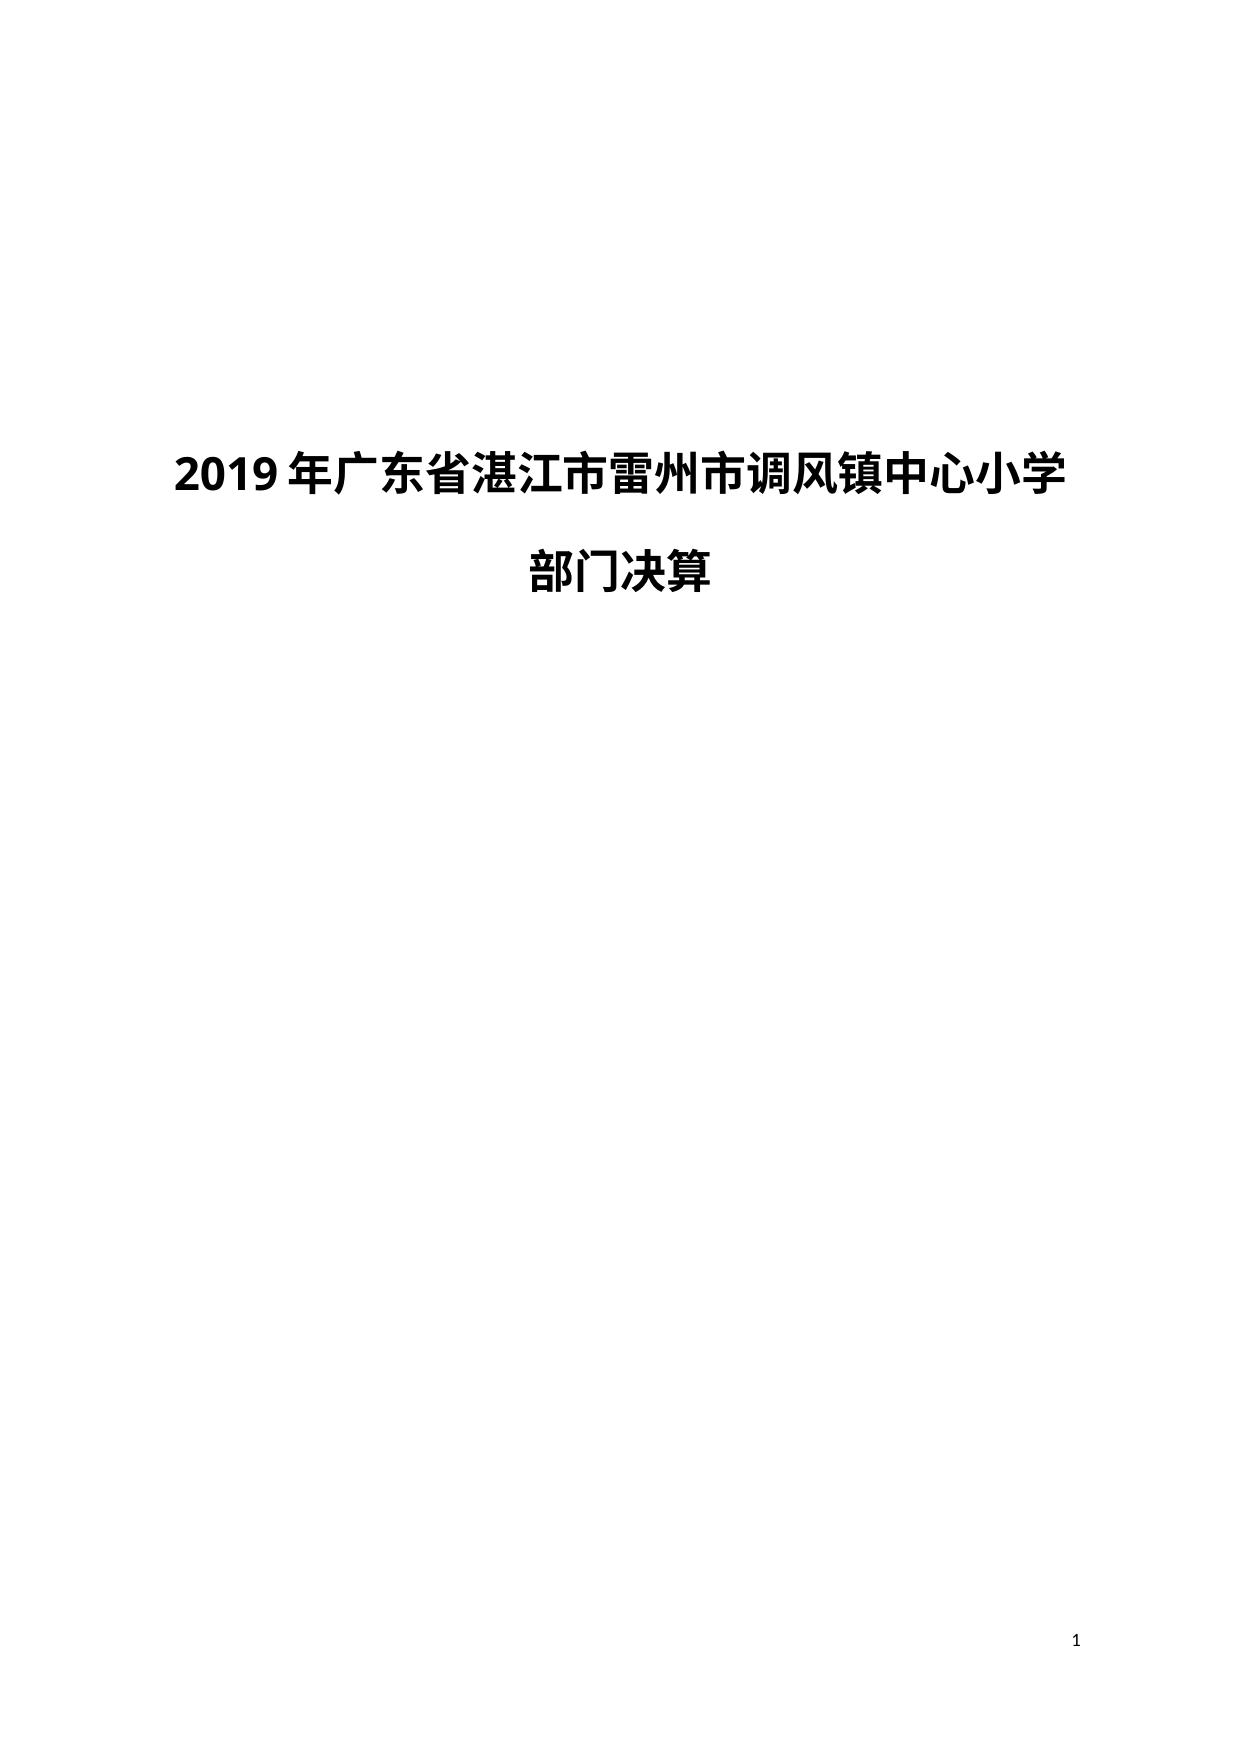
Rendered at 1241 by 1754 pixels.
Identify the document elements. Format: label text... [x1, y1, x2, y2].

text 2019年广东省湛江市雷州市调风镇中心小学 部门决算 [159, 422, 1081, 617]
